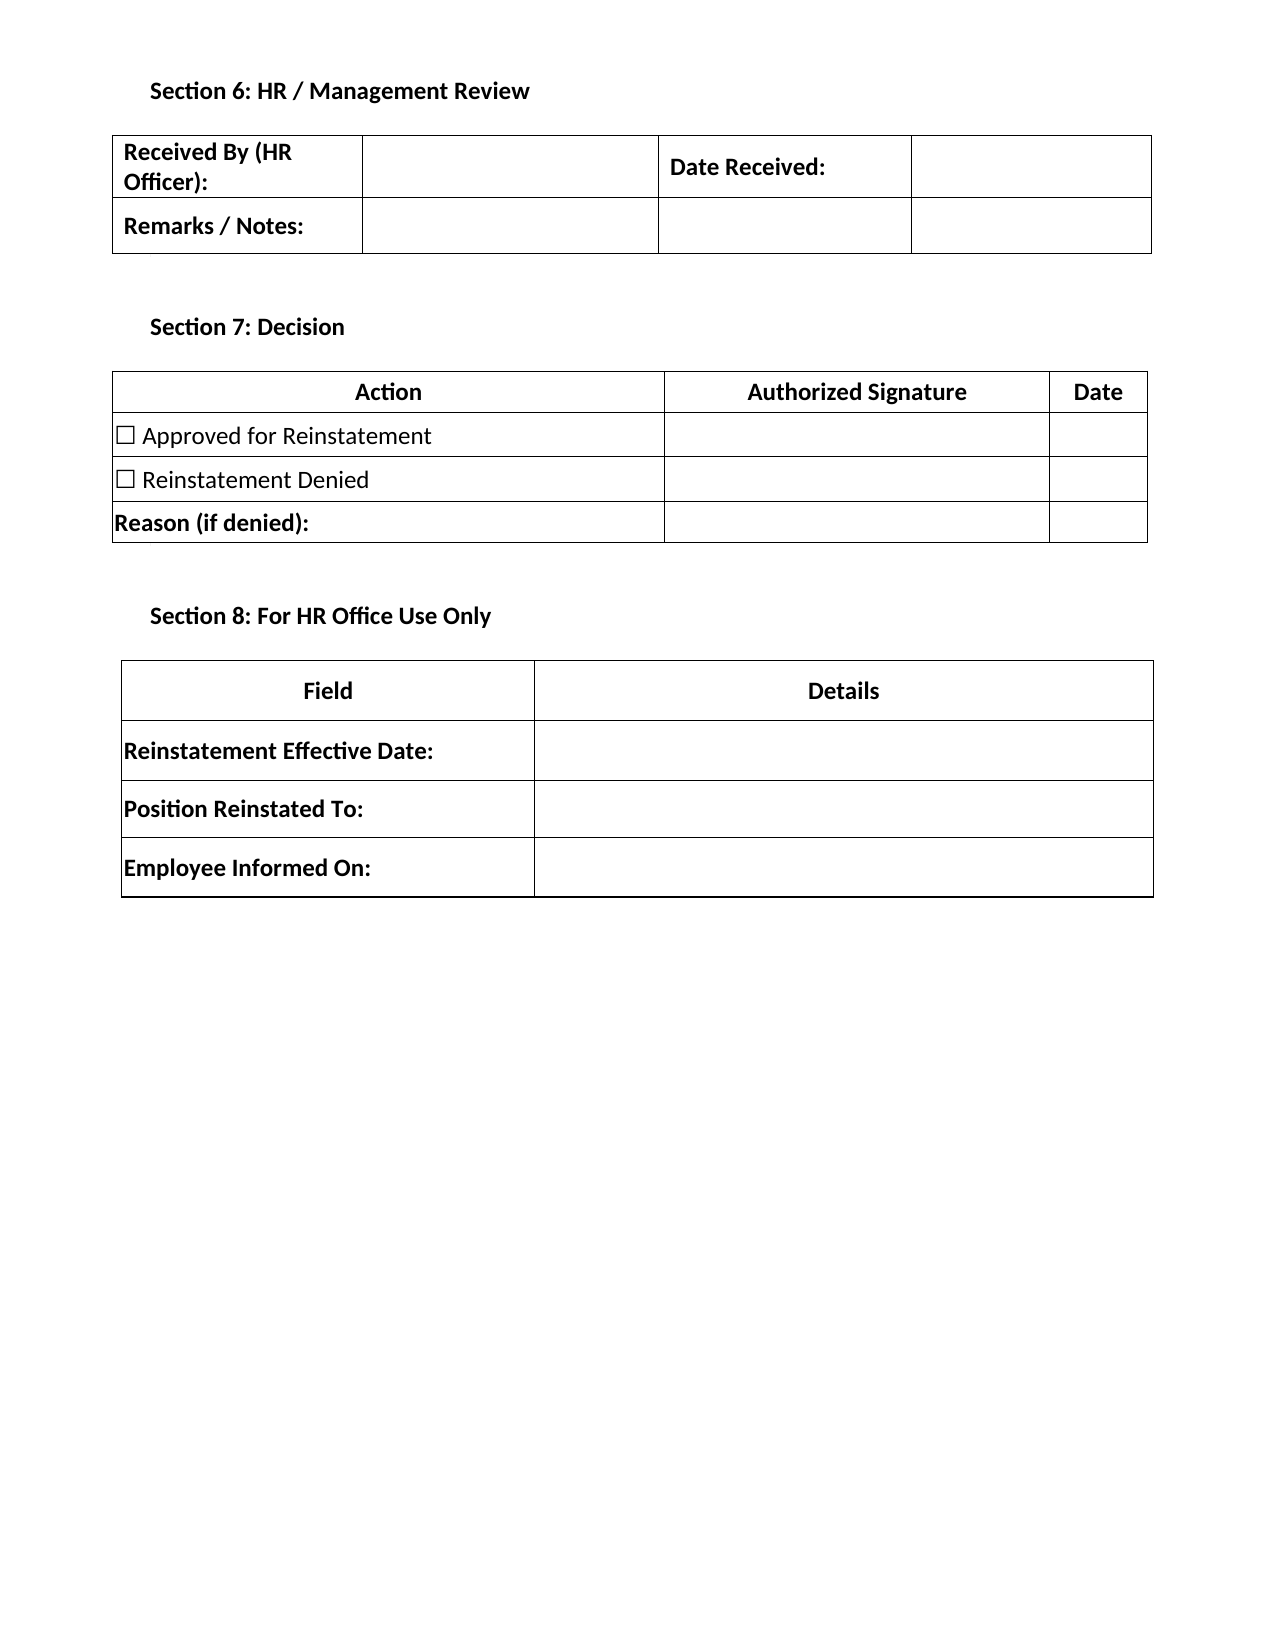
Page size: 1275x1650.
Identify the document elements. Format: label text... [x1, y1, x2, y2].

table_header [363, 136, 658, 197]
text Section 8: For HR Office Use Only [150, 600, 1125, 631]
table_cell Reinstatement Effective Date: [122, 721, 534, 779]
table_header [912, 136, 1151, 197]
table_cell [535, 838, 1153, 896]
table_header Received By (HR Officer): [113, 136, 362, 197]
table_header Date Received: [659, 136, 911, 197]
table_header Authorized Signature [665, 372, 1049, 412]
table_cell Reason (if denied): [113, 502, 664, 542]
table_cell [665, 502, 1049, 542]
table_cell [535, 781, 1153, 837]
table_header Date [1050, 372, 1147, 412]
table_cell Remarks / Notes: [113, 198, 362, 253]
table_cell Employee Informed On: [122, 838, 534, 896]
table_cell ☐ Approved for Reinstatement [113, 413, 664, 456]
table_cell [912, 198, 1151, 253]
table_cell [665, 413, 1049, 456]
table_header Field [122, 661, 534, 720]
table_cell Position Reinstated To: [122, 781, 534, 837]
table_header Action [113, 372, 664, 412]
table_cell [1050, 413, 1147, 456]
table_cell [1050, 502, 1147, 542]
table_cell [535, 721, 1153, 779]
text Section 7: Decision [150, 311, 1125, 341]
table_cell [659, 198, 911, 253]
table_cell [1050, 457, 1147, 501]
table_cell [665, 457, 1049, 501]
table_header Details [535, 661, 1153, 720]
table_cell [363, 198, 658, 253]
table_cell ☐ Reinstatement Denied [113, 457, 664, 501]
text Section 6: HR / Management Review [150, 75, 1125, 106]
